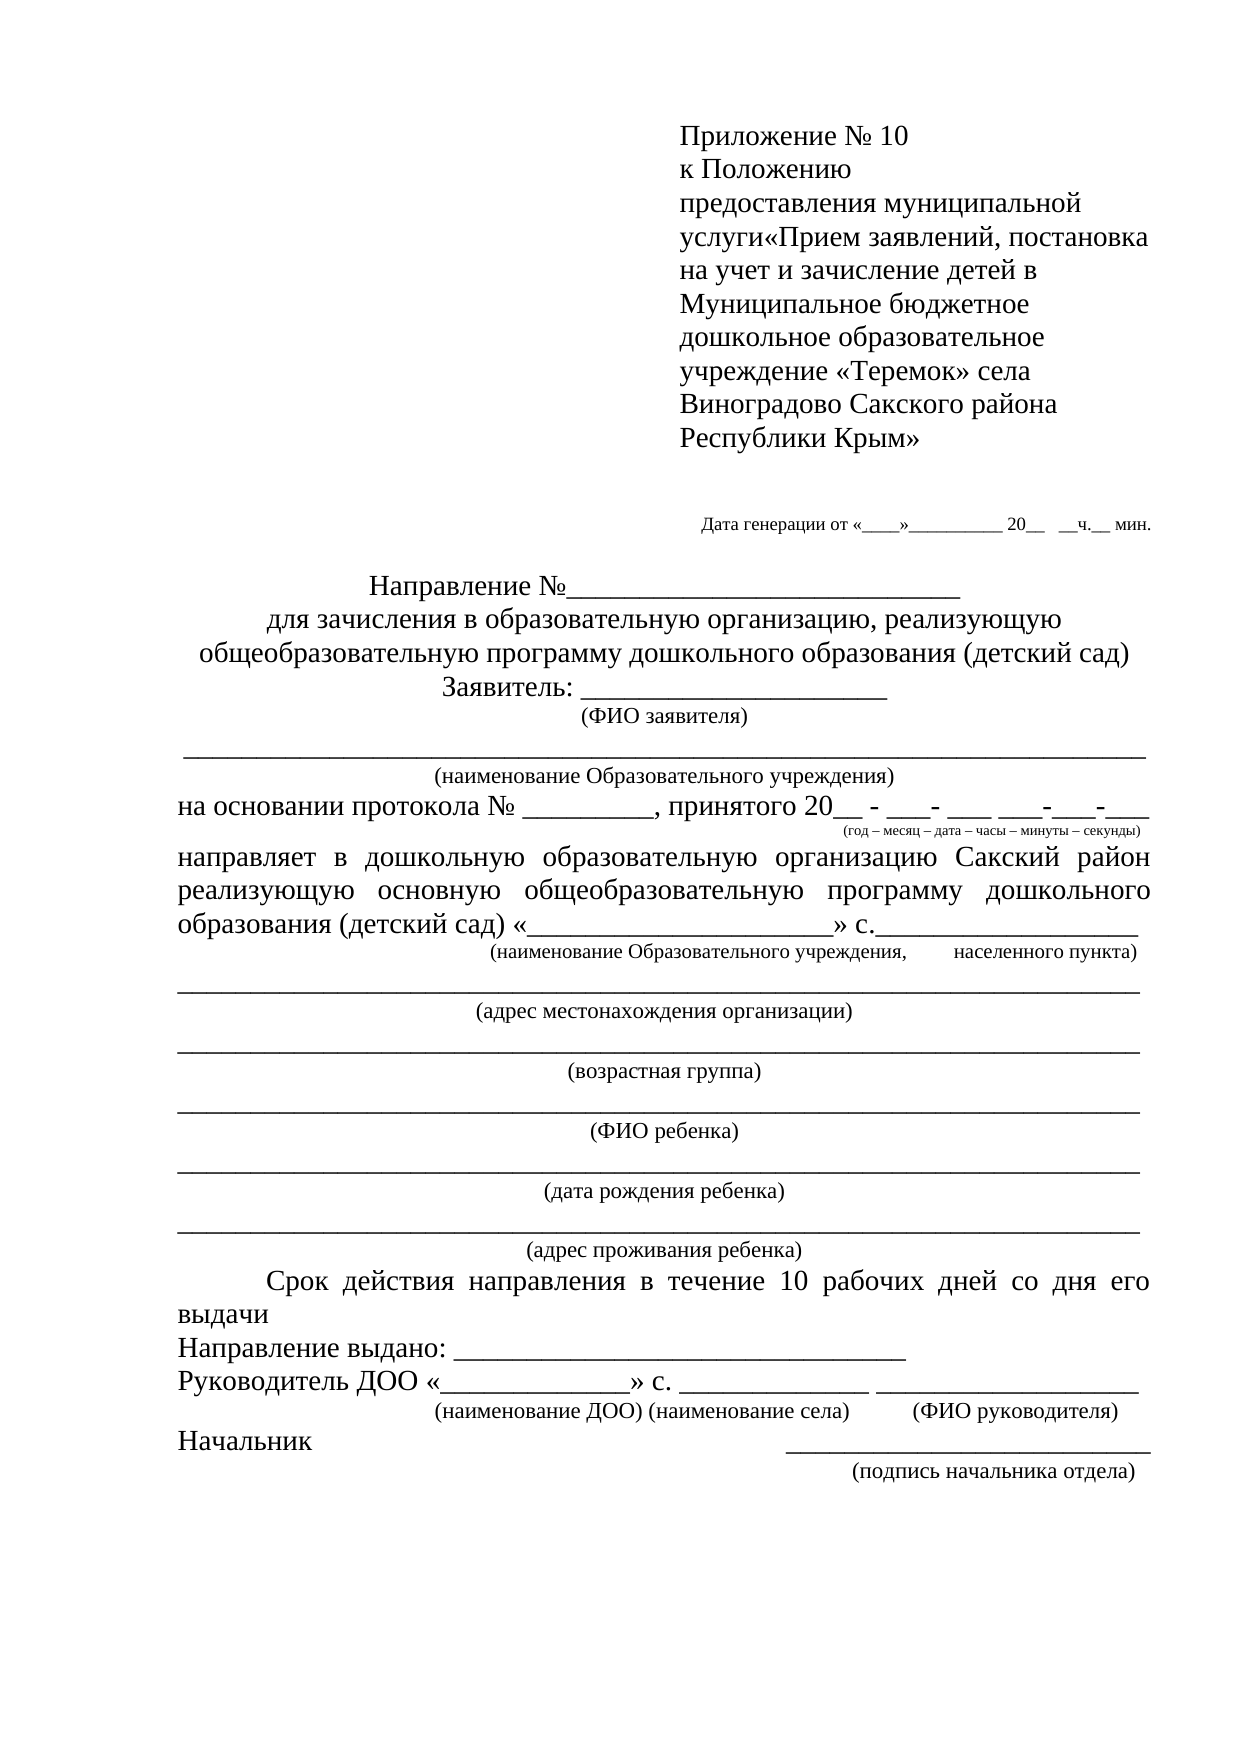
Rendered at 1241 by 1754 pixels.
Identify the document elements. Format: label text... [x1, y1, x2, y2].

text (ФИО заявителя) [177, 702, 1152, 728]
text __________________________________________________________________ [177, 1203, 1152, 1237]
text __________________________________________________________________ [177, 1023, 1152, 1057]
text (год – месяц – дата – часы – минуты – секунды) [177, 822, 1152, 839]
text направляет в дошкольную образовательную организацию Сакский район реализующую основную общеобразовательную программу дошкольного образования (детский сад) «_____________________» с.__________________ [177, 839, 1152, 939]
text Направление выдано: _______________________________ [177, 1330, 1152, 1363]
text для зачисления в образовательную организацию, реализующую общеобразовательную программу дошкольного образования (детский сад) [177, 602, 1152, 669]
text Заявитель: _____________________ [177, 669, 1152, 702]
text предоставления муниципальной услуги«Прием заявлений, постановка на учет и зачисление детей в Муниципальное бюджетное дошкольное образовательное учреждение «Теремок» села Виноградово Сакского района Республики Крым» [679, 185, 1152, 453]
subtitle Приложение № 10 [679, 118, 1152, 152]
text Начальник _________________________ [177, 1423, 1152, 1457]
text (возрастная группа) [177, 1057, 1152, 1083]
text (наименование Образовательного учреждения) [177, 762, 1152, 788]
text Направление №___________________________ [177, 568, 1152, 602]
text (адрес местонахождения организации) [177, 997, 1152, 1023]
text __________________________________________________________________ [177, 1083, 1152, 1117]
text (адрес проживания ребенка) [177, 1237, 1152, 1263]
text Срок действия направления в течение 10 рабочих дней со дня его выдачи [177, 1263, 1152, 1330]
text (ФИО ребенка) [177, 1117, 1152, 1143]
text __________________________________________________________________ [177, 1143, 1152, 1177]
text __________________________________________________________________ [177, 728, 1152, 762]
text Дата генерации от «____»__________ 20__ __ч.__ мин. [177, 513, 1152, 534]
text (дата рождения ребенка) [177, 1177, 1152, 1203]
text (наименование Образовательного учреждения, населенного пункта) [177, 939, 1152, 963]
text к Положению [679, 152, 1152, 185]
text Руководитель ДОО «_____________» с. _____________ __________________ [177, 1363, 1152, 1397]
text (подпись начальника отдела) [177, 1457, 1152, 1483]
text на основании протокола № _________, принятого 20__ - ___- ___ ___-___-___ [177, 788, 1152, 822]
text (наименование ДОО) (наименование села) (ФИО руководителя) [177, 1397, 1152, 1423]
text __________________________________________________________________ [177, 963, 1152, 997]
